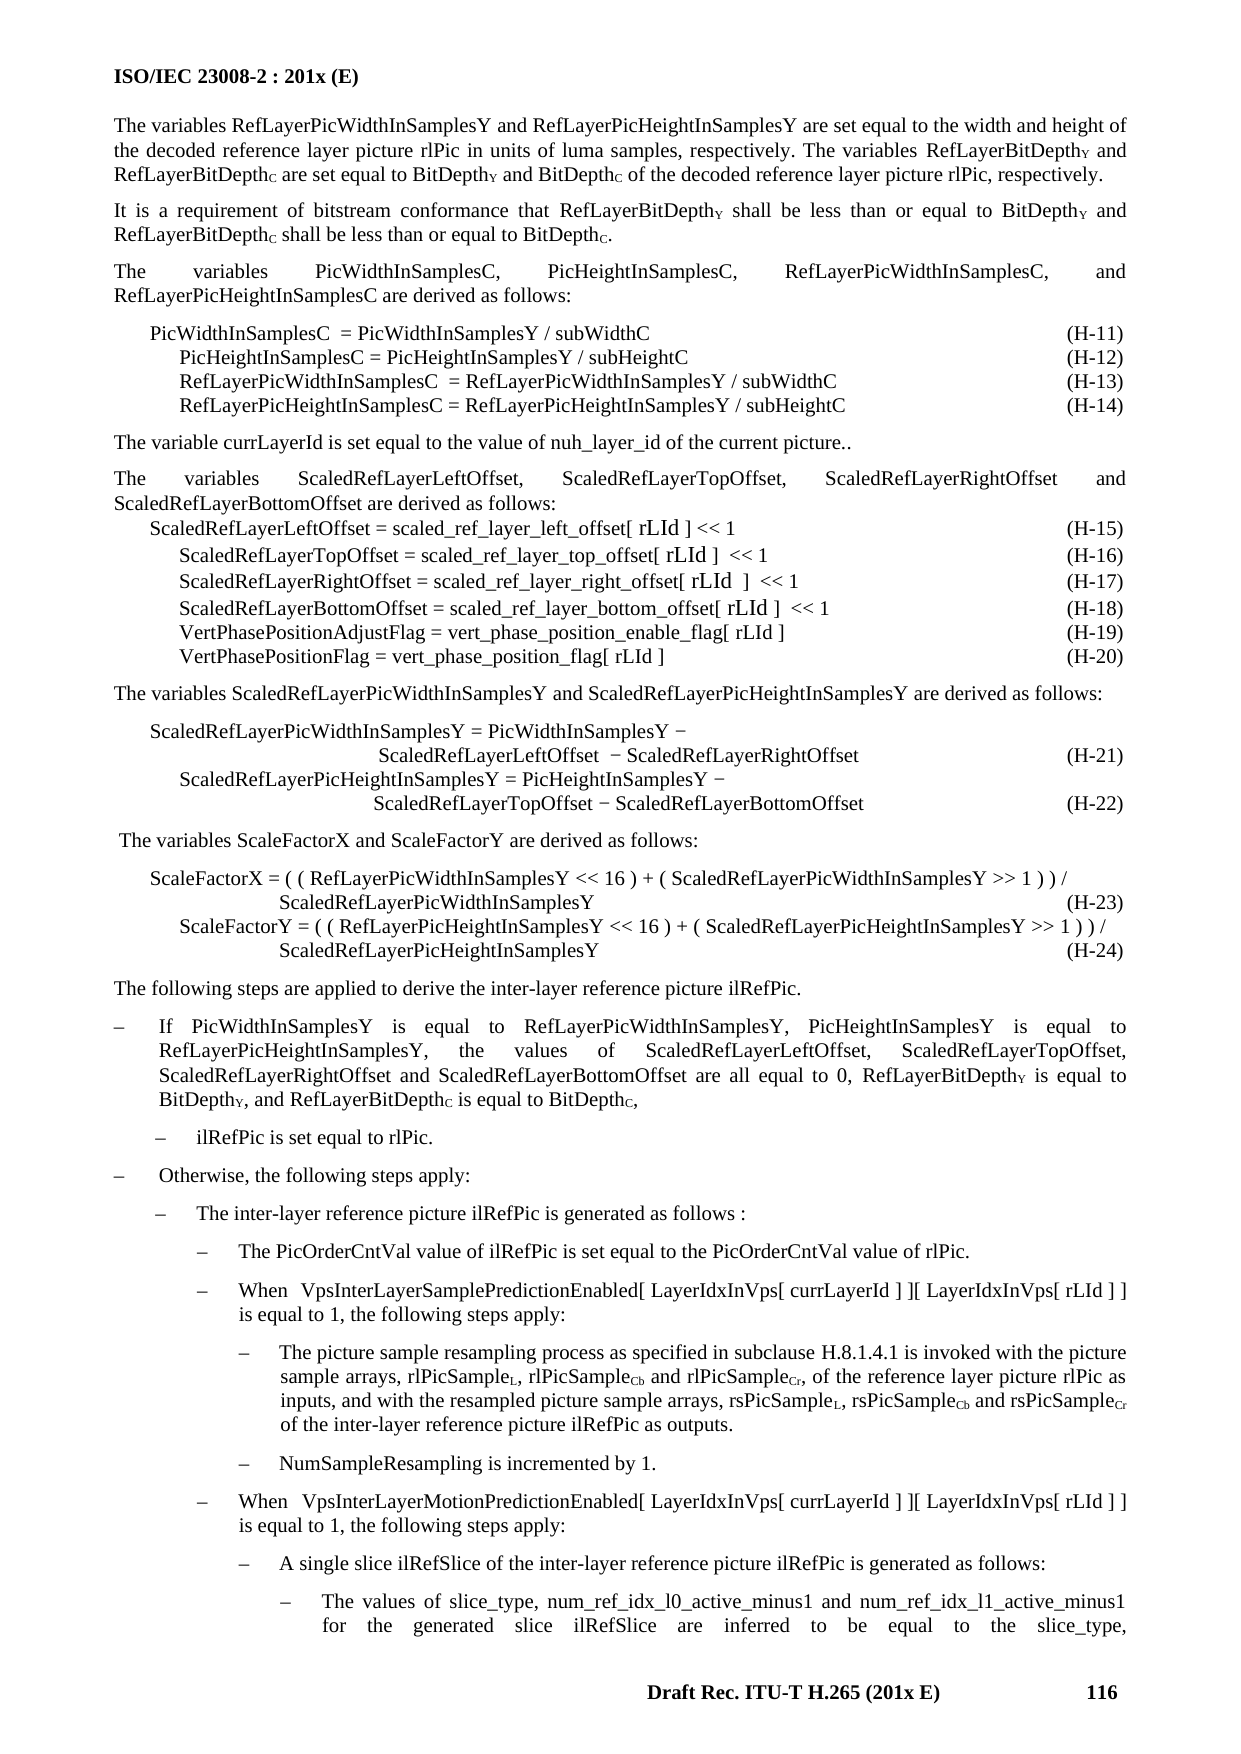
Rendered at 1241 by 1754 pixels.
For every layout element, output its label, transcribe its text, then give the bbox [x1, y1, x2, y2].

text The variables RefLayerPicWidthInSamplesY and RefLayerPicHeightInSamplesY are set equal to the width and height of the decoded reference layer picture rlPic in units of luma samples, respectively. The variables RefLayerBitDepthY and RefLayerBitDepthC are set equal to BitDepthY and BitDepthC of the decoded reference layer picture rlPic, respectively. [113, 113, 1127, 186]
text The variables ScaledRefLayerLeftOffset, ScaledRefLayerTopOffset, ScaledRefLayerRightOffset and ScaledRefLayerBottomOffset are derived as follows: [113, 466, 1127, 514]
text – Otherwise, the following steps apply: [113, 1163, 1127, 1187]
text The variables PicWidthInSamplesC, PicHeightInSamplesC, RefLayerPicWidthInSamplesC, and RefLayerPicHeightInSamplesC are derived as follows: [113, 259, 1127, 307]
text The variables ScaledRefLayerPicWidthInSamplesY and ScaledRefLayerPicHeightInSamplesY are derived as follows: [113, 681, 1127, 704]
list ilRefPic is set equal to rlPic. [155, 1125, 1127, 1149]
text The variables ScaleFactorX and ScaleFactorY are derived as follows: [113, 827, 1127, 852]
list When VpsInterLayerMotionPredictionEnabled[ LayerIdxInVps[ currLayerId ] ][ LayerIdxInVps[ rLId ] ] is equal to 1, the following steps apply: [197, 1489, 1127, 1537]
list NumSampleResampling is incremented by 1. [238, 1450, 1127, 1474]
text PicWidthInSamplesC = PicWidthInSamplesY / subWidthC (H-11) PicHeightInSamplesC = PicHeightInSamplesY / subHeightC (H-12) RefLayerPicWidthInSamplesC = RefLayerPicWidthInSamplesY / subWidthC (H-13) RefLayerPicHeightInSamplesC = RefLayerPicHeightInSamplesY / subHeightC (H-14) [149, 321, 1127, 417]
list A single slice ilRefSlice of the inter-layer reference picture ilRefPic is generated as follows: [238, 1551, 1127, 1575]
list The picture sample resampling process as specified in subclause H.8.1.4.1 is invoked with the picture sample arrays, rlPicSampleL, rlPicSampleCb and rlPicSampleCr, of the reference layer picture rlPic as inputs, and with the resampled picture sample arrays, rsPicSampleL, rsPicSampleCb and rsPicSampleCr of the inter-layer reference picture ilRefPic as outputs. [238, 1340, 1127, 1436]
list The PicOrderCntVal value of ilRefPic is set equal to the PicOrderCntVal value of rlPic. [197, 1239, 1127, 1263]
text – If PicWidthInSamplesY is equal to RefLayerPicWidthInSamplesY, PicHeightInSamplesY is equal to RefLayerPicHeightInSamplesY, the values of ScaledRefLayerLeftOffset, ScaledRefLayerTopOffset, ScaledRefLayerRightOffset and ScaledRefLayerBottomOffset are all equal to 0, RefLayerBitDepthY is equal to BitDepthY, and RefLayerBitDepthC is equal to BitDepthC, [113, 1014, 1127, 1111]
list When VpsInterLayerSamplePredictionEnabled[ LayerIdxInVps[ currLayerId ] ][ LayerIdxInVps[ rLId ] ] is equal to 1, the following steps apply: [197, 1278, 1127, 1326]
text The variable currLayerId is set equal to the value of nuh_layer_id of the current picture.. [113, 430, 1127, 454]
text ScaledRefLayerPicWidthInSamplesY = PicWidthInSamplesY − ScaledRefLayerLeftOffset − ScaledRefLayerRightOffset (H-21) ScaledRefLayerPicHeightInSamplesY = PicHeightInSamplesY − ScaledRefLayerTopOffset − ScaledRefLayerBottomOffset (H-22) [149, 719, 1127, 815]
text It is a requirement of bitstream conformance that RefLayerBitDepthY shall be less than or equal to BitDepthY and RefLayerBitDepthC shall be less than or equal to BitDepthC. [113, 198, 1127, 246]
list The inter-layer reference picture ilRefPic is generated as follows : [155, 1201, 1127, 1225]
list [280, 1589, 1127, 1637]
text The following steps are applied to derive the inter-layer reference picture ilRefPic. [113, 976, 1127, 1000]
text ScaledRefLayerLeftOffset = scaled_ref_layer_left_offset[ rLId ] << 1 (H-15) ScaledRefLayerTopOffset = scaled_ref_layer_top_offset[ rLId ] << 1 (H-16) ScaledRefLayerRightOffset = scaled_ref_layer_right_offset[ rLId ] << 1 (H-17) ScaledRefLayerBottomOffset = scaled_ref_layer_bottom_offset[ rLId ] << 1 (H-18) VertPhasePositionAdjustFlag = vert_phase_position_enable_flag[ rLId ] (H-19) VertPhasePositionFlag = vert_phase_position_flag[ rLId ] (H-20) [149, 514, 1127, 668]
text ScaleFactorX = ( ( RefLayerPicWidthInSamplesY << 16 ) + ( ScaledRefLayerPicWidthInSamplesY >> 1 ) ) / ScaledRefLayerPicWidthInSamplesY (H-23) ScaleFactorY = ( ( RefLayerPicHeightInSamplesY << 16 ) + ( ScaledRefLayerPicHeightInSamplesY >> 1 ) ) / ScaledRefLayerPicHeightInSamplesY (H-24) [149, 866, 1127, 962]
